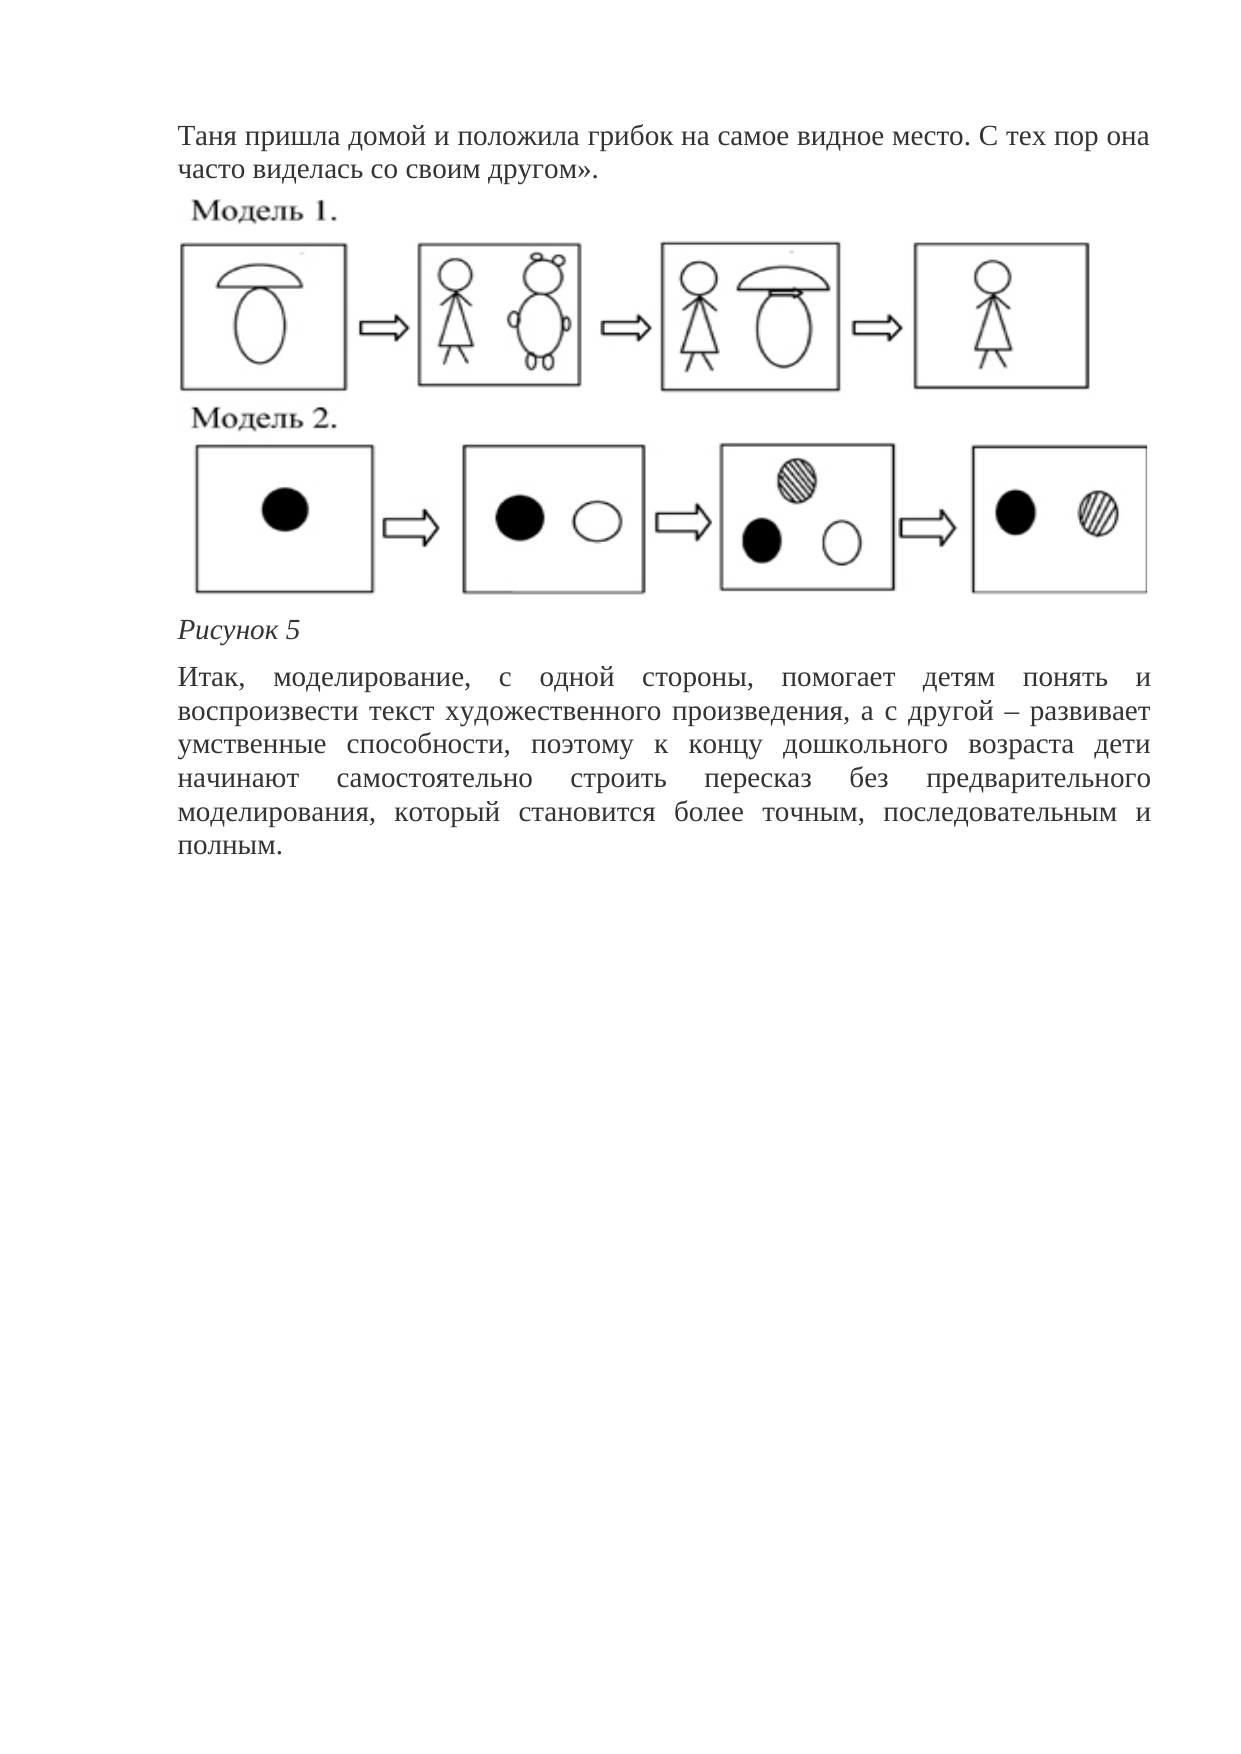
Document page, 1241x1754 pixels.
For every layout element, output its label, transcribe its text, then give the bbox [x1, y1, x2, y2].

picture [177, 199, 1148, 598]
text Рисунок 5 [177, 612, 1152, 645]
text Итак, моделирование, с одной стороны, помогает детям понять и воспроизвести текст художественного произведения, а с другой – развивает умственные способности, поэтому к концу дошкольного возраста дети начинают самостоятельно строить пересказ без предварительного моделирования, который становится более точным, последовательным и полным. [177, 659, 1152, 861]
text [177, 118, 1152, 185]
